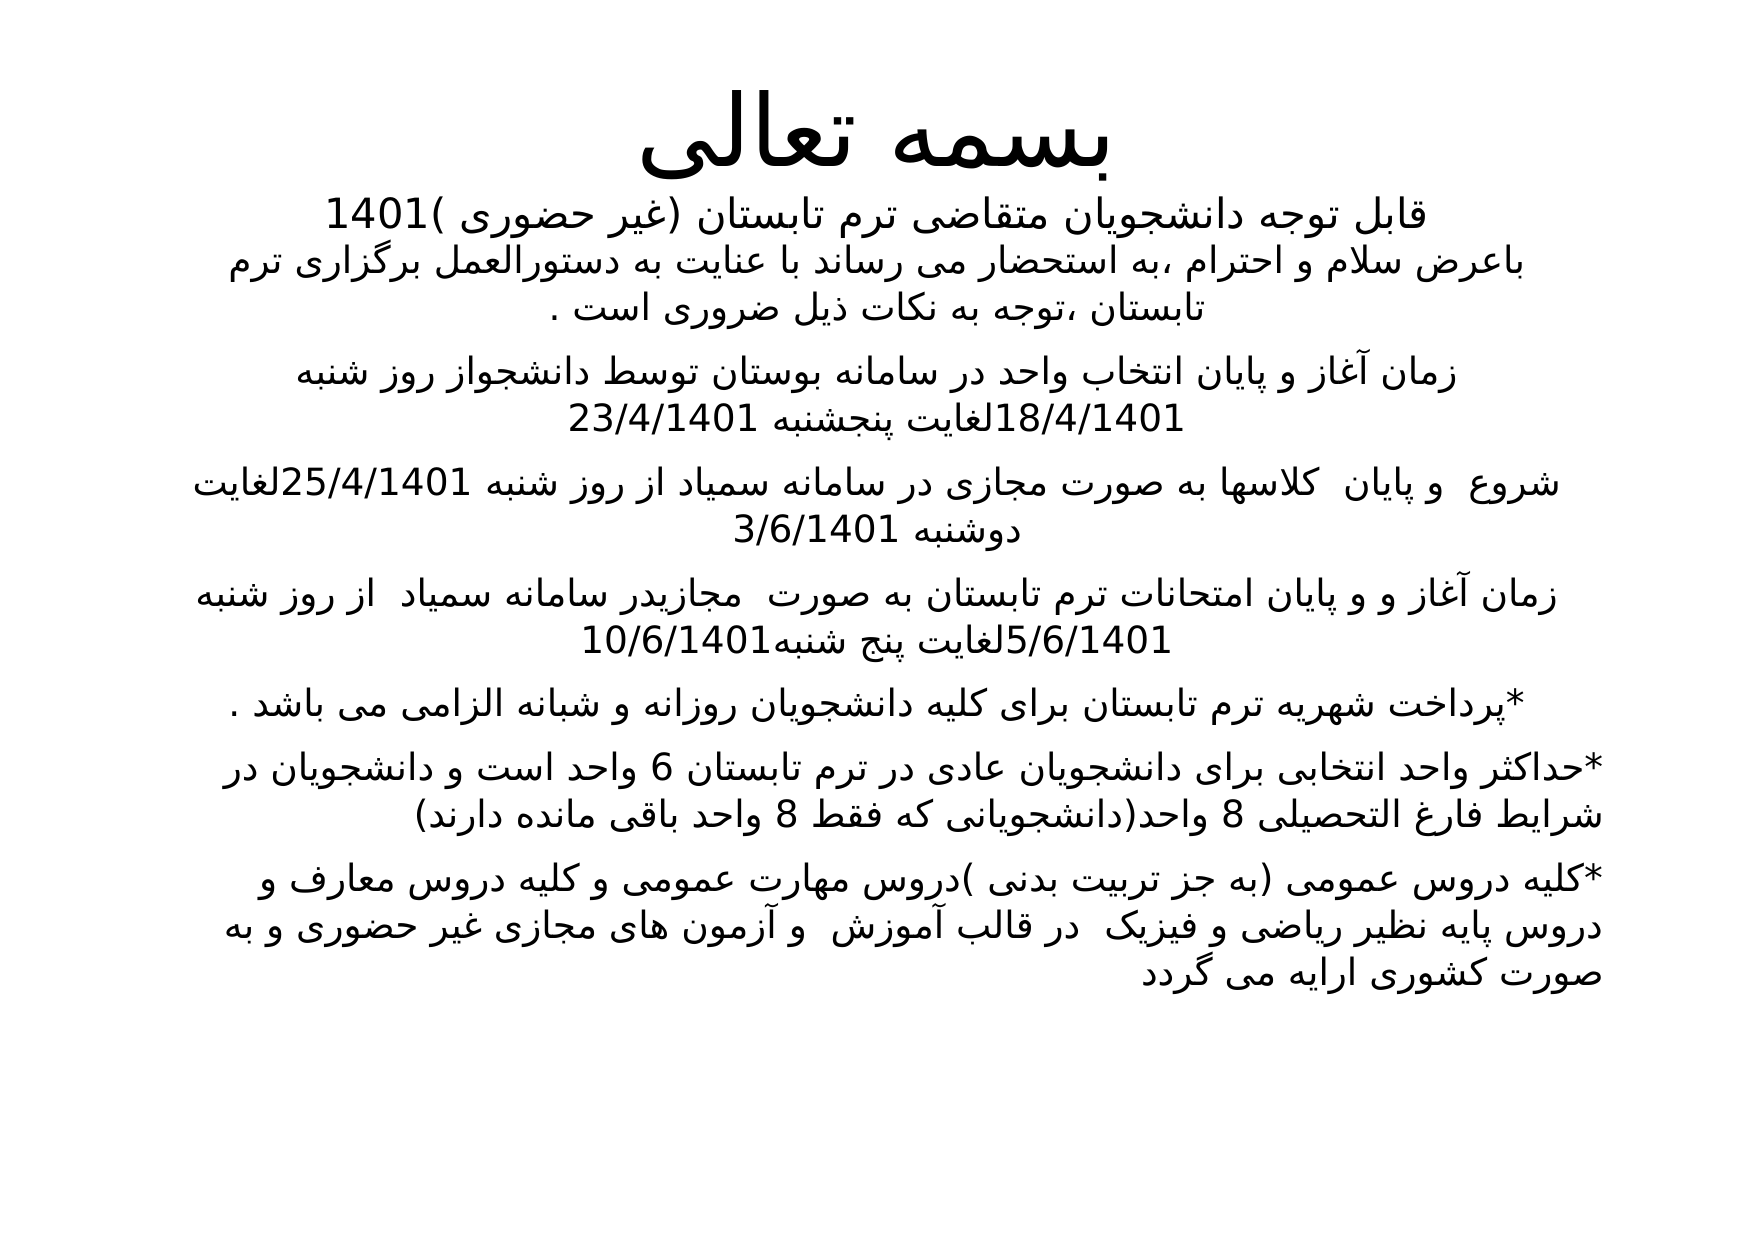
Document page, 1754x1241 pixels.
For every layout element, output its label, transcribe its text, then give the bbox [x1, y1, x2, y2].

text *پرداخت شهریه ترم تابستان برای کلیه دانشجویان روزانه و شبانه الزامی می باشد . [150, 682, 1604, 726]
text زمان آغاز و پایان انتخاب واحد در سامانه بوستان توسط دانشجواز روز شنبه 18/4/1401لغایت پنجشنبه 23/4/1401 [150, 349, 1604, 440]
text زمان آغاز و و پایان امتحانات ترم تابستان به صورت مجازیدر سامانه سمیاد از روز شنبه 5/6/1401لغایت پنج شنبه10/6/1401 [150, 571, 1604, 662]
text باعرض سلام و احترام ،به استحضار می رساند با عنایت به دستورالعمل برگزاری ترم تابستان ،توجه به نکات ذیل ضروری است . [150, 239, 1604, 329]
text *حداکثر واحد انتخابی برای دانشجویان عادی در ترم تابستان 6 واحد است و دانشجویان در شرایط فارغ التحصیلی 8 واحد(دانشجویانی که فقط 8 واحد باقی مانده دارند) [150, 746, 1604, 837]
text *کلیه دروس عمومی (به جز تربیت بدنی )دروس مهارت عمومی و کلیه دروس معارف و دروس پایه نظیر ریاضی و فیزیک در قالب آموزش و آزمون های مجازی غیر حضوری و به صورت کشوری ارایه می گردد [150, 857, 1604, 994]
text شروع و پایان کلاسها به صورت مجازی در سامانه سمیاد از روز شنبه 25/4/1401لغایت دوشنبه 3/6/1401 [150, 460, 1604, 551]
